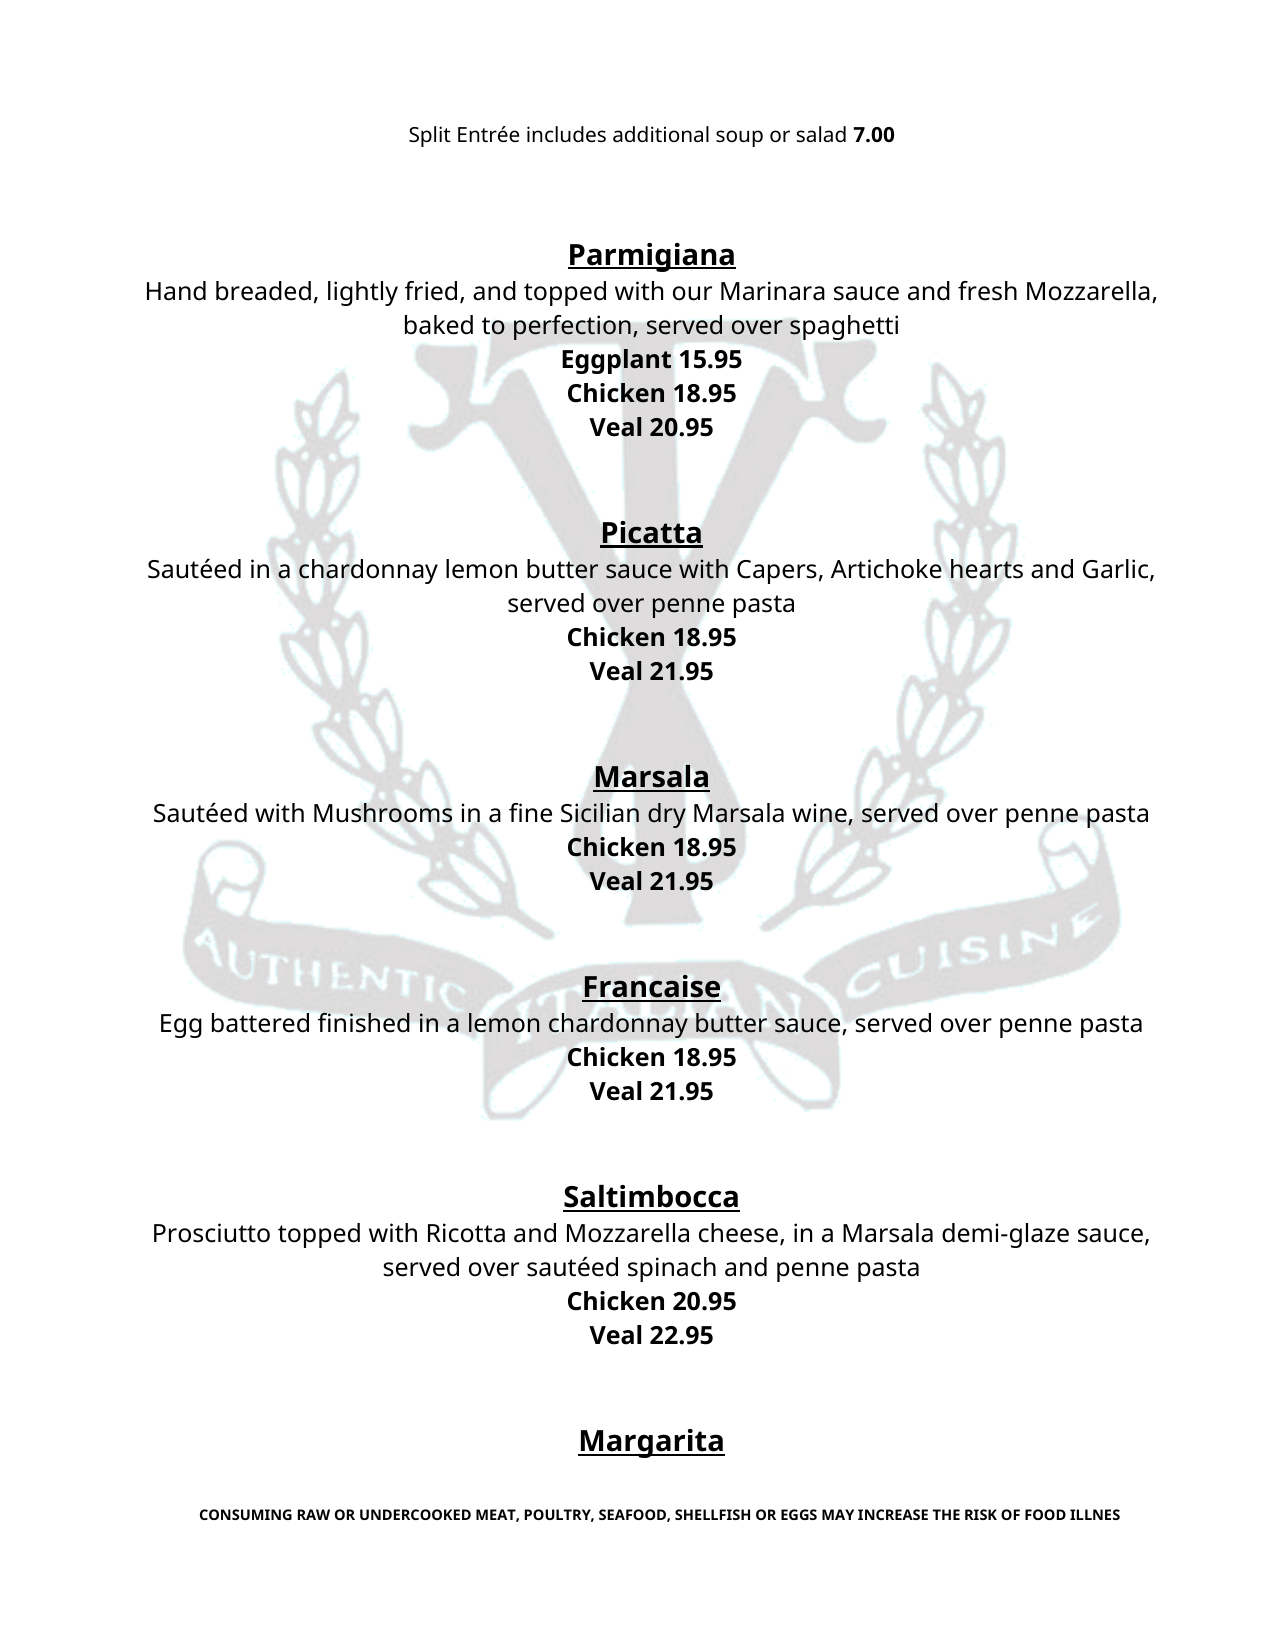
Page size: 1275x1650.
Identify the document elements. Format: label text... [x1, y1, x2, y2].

text Sautéed with Mushrooms in a fine Sicilian dry Marsala wine, served over penne pasta [122, 796, 1181, 830]
text Chicken 18.95 [122, 1040, 1181, 1074]
text Margarita [122, 1420, 1181, 1460]
text Chicken 18.95 [122, 620, 1181, 654]
text Prosciutto topped with Ricotta and Mozzarella cheese, in a Marsala demi-glaze sauce, served over sautéed spinach and penne pasta [122, 1216, 1181, 1284]
text Marsala [122, 756, 1181, 796]
text Egg battered finished in a lemon chardonnay butter sauce, served over penne pasta [122, 1006, 1181, 1040]
text Eggplant 15.95 [122, 342, 1181, 376]
text Chicken 20.95 [122, 1284, 1181, 1318]
text Chicken 18.95 [122, 376, 1181, 410]
text Sautéed in a chardonnay lemon butter sauce with Capers, Artichoke hearts and Garlic, served over penne pasta [122, 552, 1181, 620]
text Parmigiana [122, 234, 1181, 273]
text Saltimbocca [122, 1176, 1181, 1216]
text Veal 20.95 [122, 410, 1181, 444]
text Veal 21.95 [122, 1074, 1181, 1108]
text Veal 22.95 [122, 1318, 1181, 1352]
text Picatta [122, 512, 1181, 552]
text Split Entrée includes additional soup or salad 7.00 [122, 120, 1181, 148]
text Chicken 18.95 [122, 830, 1181, 864]
text Veal 21.95 [122, 864, 1181, 898]
text Veal 21.95 [122, 654, 1181, 688]
text Francaise [122, 966, 1181, 1006]
text Hand breaded, lightly fried, and topped with our Marinara sauce and fresh Mozzarella, baked to perfection, served over spaghetti [122, 273, 1181, 342]
